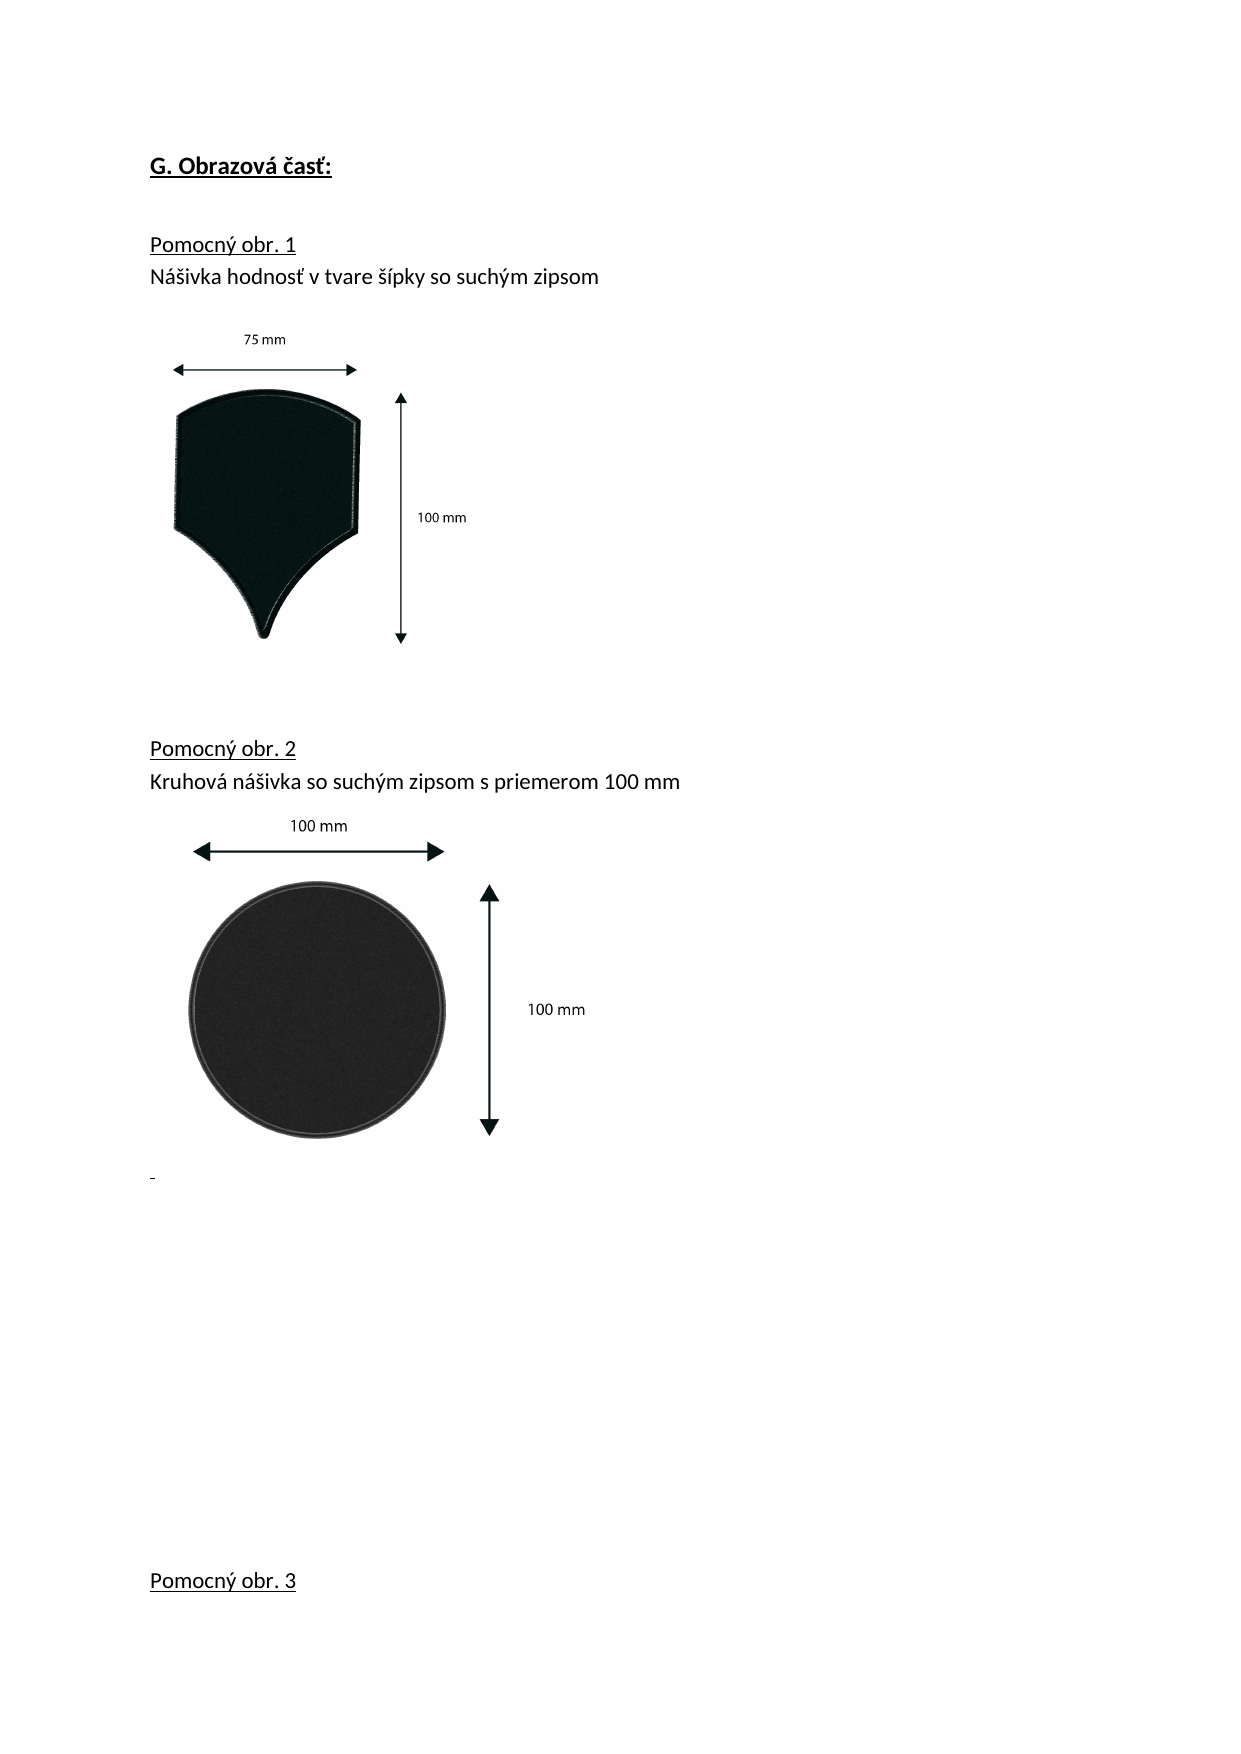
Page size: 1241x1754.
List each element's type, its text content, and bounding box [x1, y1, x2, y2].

text Pomocný obr. 3 [150, 1567, 1090, 1595]
picture [155, 324, 481, 670]
text Kruhová nášivka so suchým zipsom s priemerom 100 mm [150, 767, 1090, 795]
text Nášivka hodnosť v tvare šípky so suchým zipsom [150, 262, 1090, 290]
text Pomocný obr. 2 [150, 734, 1090, 763]
text G. Obrazová časť: [150, 150, 1090, 181]
picture [155, 798, 611, 1177]
text Pomocný obr. 1 [150, 230, 1090, 258]
